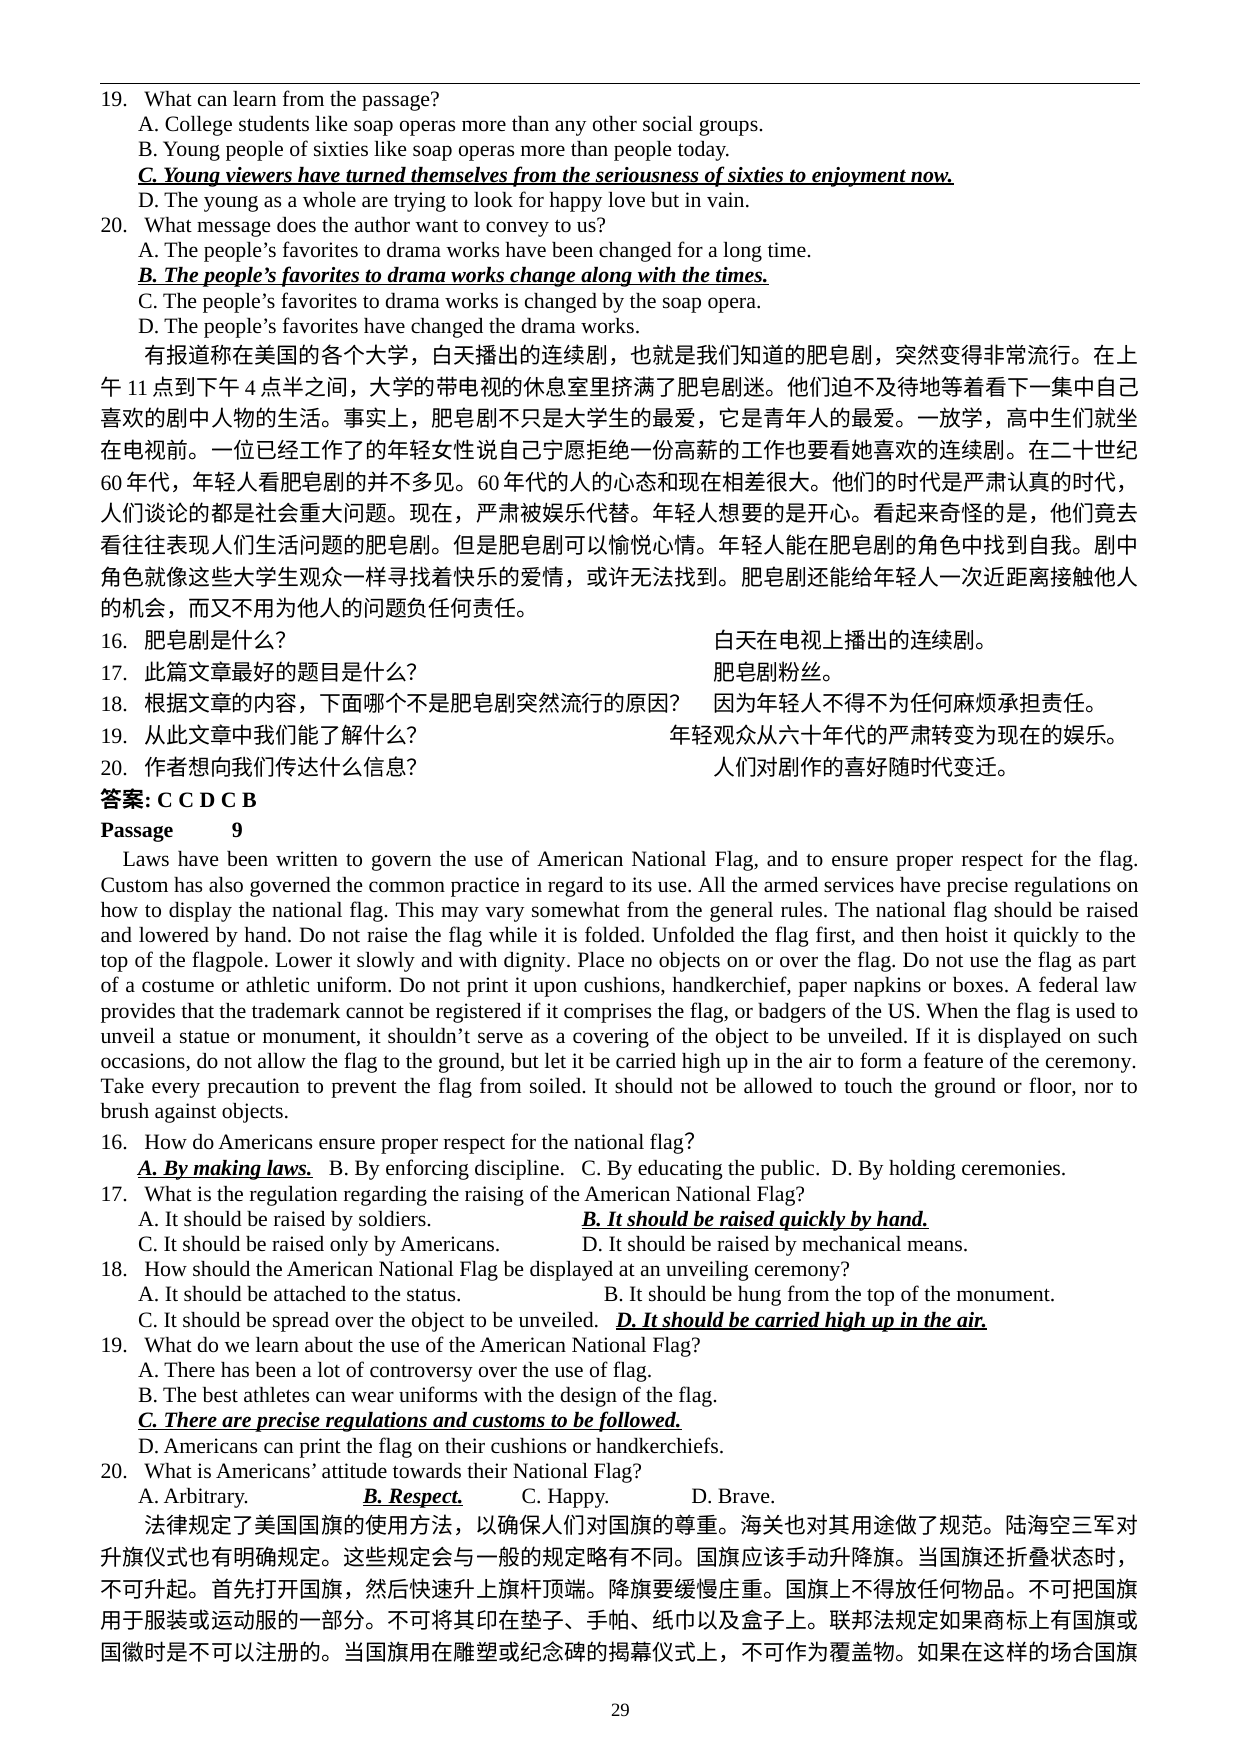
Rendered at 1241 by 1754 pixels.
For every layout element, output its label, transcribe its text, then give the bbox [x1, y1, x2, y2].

list 肥皂剧是什么？ 白天在电视上播出的连续剧。 [100, 623, 1140, 655]
text B. Young people of sixties like soap operas more than people today. [100, 136, 1140, 162]
list What can learn from the passage? [100, 86, 1140, 111]
text B. The people’s favorites to drama works change along with the times. [100, 262, 1140, 288]
list 根据文章的内容，下面哪个不是肥皂剧突然流行的原因？ 因为年轻人不得不为任何麻烦承担责任。 [100, 686, 1140, 718]
text C. It should be spread over the object to be unveiled. D. It should be carried high up in the air. [100, 1307, 1140, 1332]
text 有报道称在美国的各个大学，白天播出的连续剧，也就是我们知道的肥皂剧，突然变得非常流行。在上午11点到下午4点半之间，大学的带电视的休息室里挤满了肥皂剧迷。他们迫不及待地等着看下一集中自己喜欢的剧中人物的生活。事实上，肥皂剧不只是大学生的最爱，它是青年人的最爱。一放学，高中生们就坐在电视前。一位已经工作了的年轻女性说自己宁愿拒绝一份高薪的工作也要看她喜欢的连续剧。在二十世纪60年代，年轻人看肥皂剧的并不多见。60年代的人的心态和现在相差很大。他们的时代是严肃认真的时代，人们谈论的都是社会重大问题。现在，严肃被娱乐代替。年轻人想要的是开心。看起来奇怪的是，他们竟去看往往表现人们生活问题的肥皂剧。但是肥皂剧可以愉悦心情。年轻人能在肥皂剧的角色中找到自我。剧中角色就像这些大学生观众一样寻找着快乐的爱情，或许无法找到。肥皂剧还能给年轻人一次近距离接触他人的机会，而又不用为他人的问题负任何责任。 [100, 338, 1140, 623]
list 作者想向我们传达什么信息？ 人们对剧作的喜好随时代变迁。 [100, 750, 1140, 781]
text D. Americans can print the flag on their cushions or handkerchiefs. [100, 1433, 1140, 1458]
list How should the American National Flag be displayed at an unveiling ceremony? [100, 1256, 1140, 1281]
list How do Americans ensure proper respect for the national flag？ [100, 1124, 1140, 1155]
text A. It should be raised by soldiers. B. It should be raised quickly by hand. [100, 1206, 1140, 1231]
text A. The people’s favorites to drama works have been changed for a long time. [100, 237, 1140, 262]
text B. The best athletes can wear uniforms with the design of the flag. [100, 1382, 1140, 1407]
text Laws have been written to govern the use of American National Flag, and to ensure proper respect for the flag. Custom has also governed the common practice in regard to its use. All the armed services have precise regulations on how to display the national flag. This may vary somewhat from the general rules. The national flag should be raised and lowered by hand. Do not raise the flag while it is folded. Unfolded the flag first, and then hoist it quickly to the top of the flagpole. Lower it slowly and with dignity. Place no objects on or over the flag. Do not use the flag as part of a costume or athletic uniform. Do not print it upon cushions, handkerchief, paper napkins or boxes. A federal law provides that the trademark cannot be registered if it comprises the flag, or badgers of the US. When the flag is used to unveil a statue or monument, it shouldn’t serve as a covering of the object to be unveiled. If it is displayed on such occasions, do not allow the flag to the ground, but let it be carried high up in the air to form a feature of the ceremony. Take every precaution to prevent the flag from soiled. It should not be allowed to touch the ground or floor, nor to brush against objects. [100, 846, 1140, 1124]
text A. College students like soap operas more than any other social groups. [100, 111, 1140, 136]
text A. It should be attached to the status. B. It should be hung from the top of the monument. [100, 1281, 1140, 1307]
text A. By making laws. B. By enforcing discipline. C. By educating the public. D. By holding ceremonies. [100, 1155, 1140, 1181]
text D. The people’s favorites have changed the drama works. [100, 313, 1140, 338]
list 从此文章中我们能了解什么？ 年轻观众从六十年代的严肃转变为现在的娱乐。 [100, 718, 1140, 750]
text C. The people’s favorites to drama works is changed by the soap opera. [100, 288, 1140, 313]
list What message does the author want to convey to us? [100, 212, 1140, 237]
list What is the regulation regarding the raising of the American National Flag? [100, 1181, 1140, 1206]
text A. Arbitrary. B. Respect. C. Happy. D. Brave. [100, 1483, 1140, 1508]
text C. It should be raised only by Americans. D. It should be raised by mechanical means. [100, 1231, 1140, 1256]
list What do we learn about the use of the American National Flag? [100, 1332, 1140, 1357]
text A. There has been a lot of controversy over the use of flag. [100, 1357, 1140, 1382]
list What is Americans’ attitude towards their National Flag? [100, 1458, 1140, 1483]
text C. There are precise regulations and customs to be followed. [100, 1407, 1140, 1433]
text D. The young as a whole are trying to look for happy love but in vain. [100, 187, 1140, 212]
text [100, 1508, 1140, 1667]
text C. Young viewers have turned themselves from the seriousness of sixties to enjoyment now. [100, 162, 1140, 187]
text Passage 9 [100, 814, 1140, 846]
text 答案: C C D C B [100, 781, 1140, 814]
list 此篇文章最好的题目是什么？ 肥皂剧粉丝。 [100, 655, 1140, 686]
